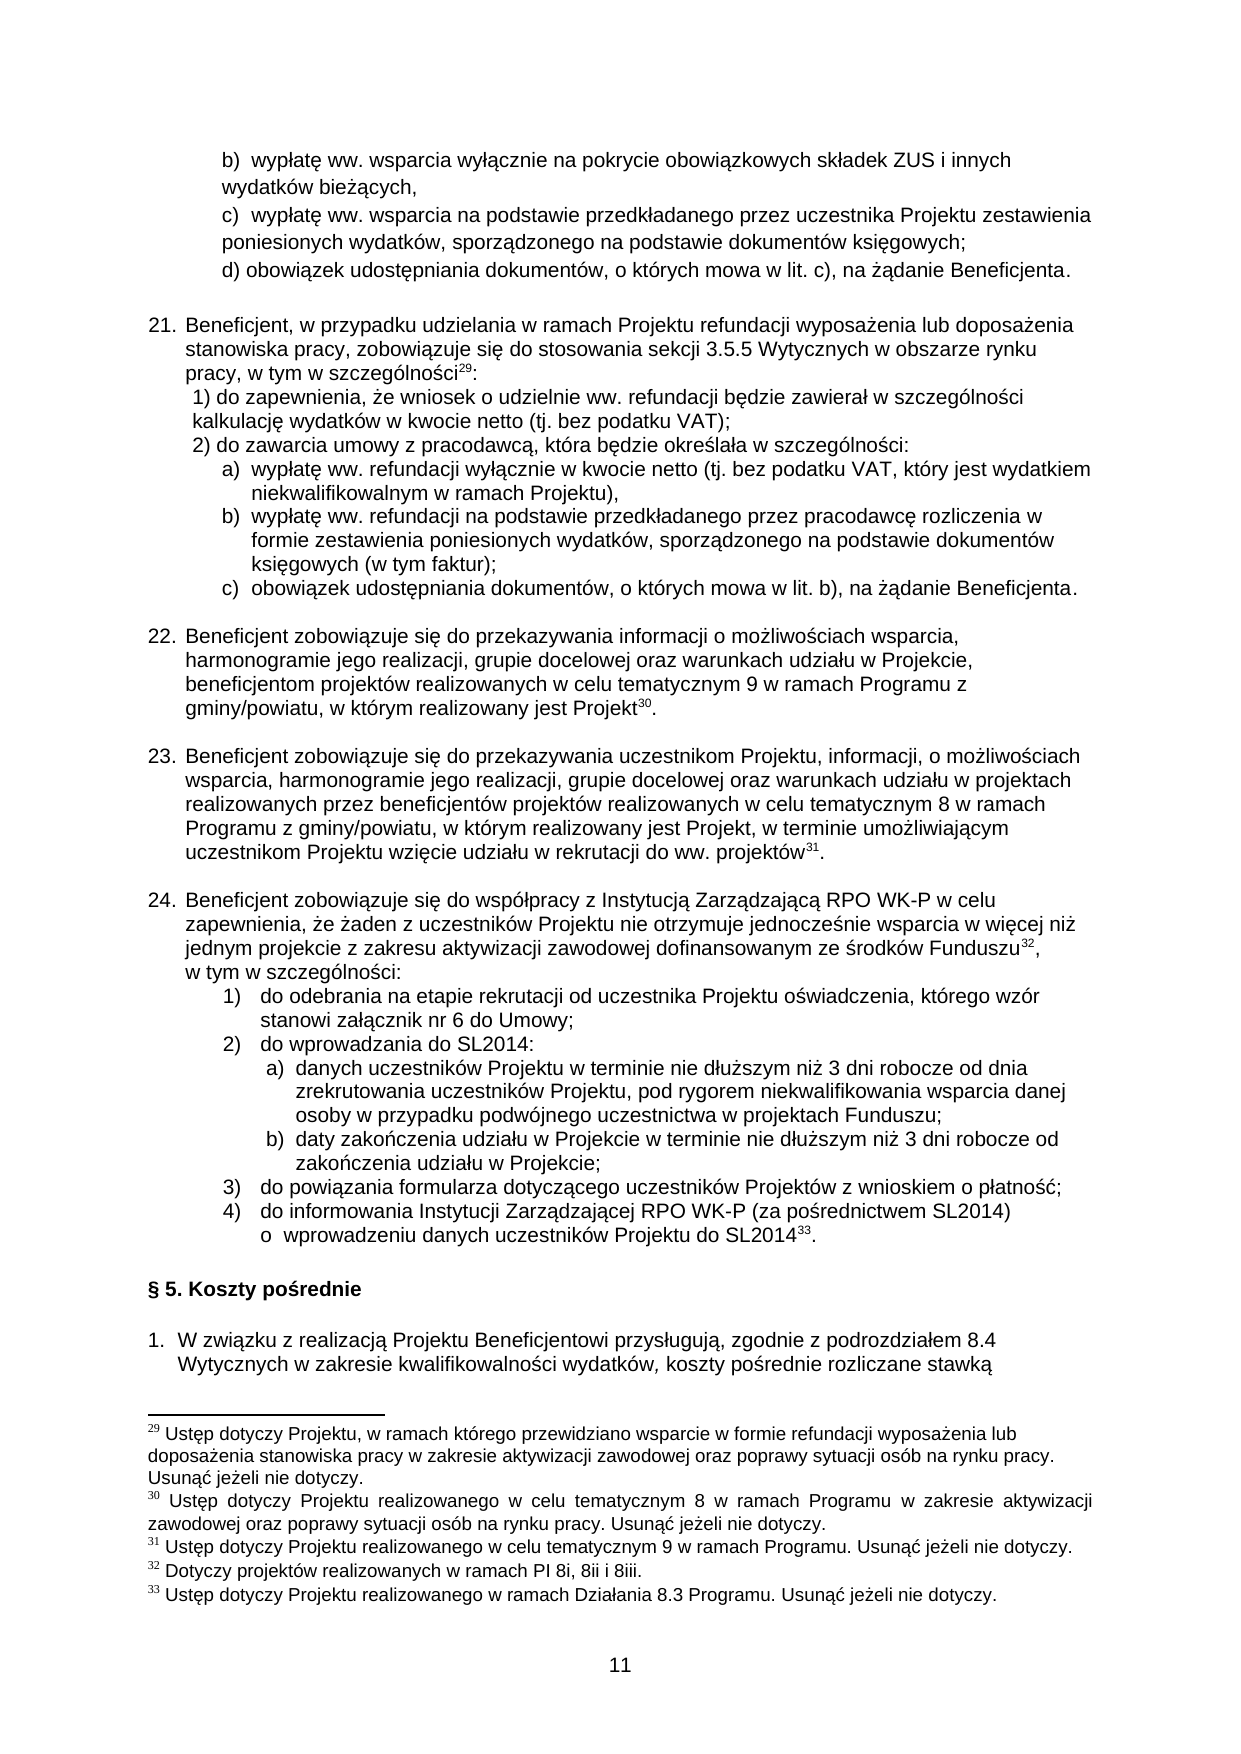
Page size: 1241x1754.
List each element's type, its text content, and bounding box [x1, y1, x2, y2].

list do wprowadzania do SL2014: [223, 1031, 1092, 1055]
list do odebrania na etapie rekrutacji od uczestnika Projektu oświadczenia, którego wzór stanowi załącznik nr 6 do Umowy; [223, 983, 1092, 1031]
list do informowania Instytucji Zarządzającej RPO WK-P (za pośrednictwem SL2014) o wprowadzeniu danych uczestników Projektu do SL2014. [223, 1199, 1092, 1247]
list daty zakończenia udziału w Projekcie w terminie nie dłuższym niż 3 dni robocze od zakończenia udziału w Projekcie; [266, 1127, 1092, 1175]
list wypłatę ww. refundacji na podstawie przedkładanego przez pracodawcę rozliczenia w formie zestawienia poniesionych wydatków, sporządzonego na podstawie dokumentów księgowych (w tym faktur); [222, 504, 1092, 576]
list obowiązek udostępniania dokumentów, o których mowa w lit. b), na żądanie Beneficjenta. [222, 576, 1092, 600]
text c) wypłatę ww. wsparcia na podstawie przedkładanego przez uczestnika Projektu zestawienia poniesionych wydatków, sporządzonego na podstawie dokumentów księgowych; [222, 203, 1092, 254]
list Beneficjent zobowiązuje się do przekazywania informacji o możliwościach wsparcia, harmonogramie jego realizacji, grupie docelowej oraz warunkach udziału w Projekcie, beneficjentom projektów realizowanych w celu tematycznym 9 w ramach Programu z gminy/powiatu, w którym realizowany jest Projekt. [148, 624, 1092, 720]
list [148, 1328, 1092, 1376]
subtitle § 5. Koszty pośrednie [148, 1277, 1092, 1301]
list wypłatę ww. refundacji wyłącznie w kwocie netto (tj. bez podatku VAT, który jest wydatkiem niekwalifikowalnym w ramach Projektu), [222, 456, 1092, 504]
text d) obowiązek udostępniania dokumentów, o których mowa w lit. c), na żądanie Beneficjenta. [222, 258, 1092, 282]
list Beneficjent, w przypadku udzielania w ramach Projektu refundacji wyposażenia lub doposażenia stanowiska pracy, zobowiązuje się do stosowania sekcji 3.5.5 Wytycznych w obszarze rynku pracy, w tym w szczególności: [148, 313, 1092, 384]
text b) wypłatę ww. wsparcia wyłącznie na pokrycie obowiązkowych składek ZUS i innych wydatków bieżących, [222, 148, 1092, 199]
list do powiązania formularza dotyczącego uczestników Projektów z wnioskiem o płatność; [223, 1175, 1092, 1199]
text 1) do zapewnienia, że wniosek o udzielnie ww. refundacji będzie zawierał w szczególności kalkulację wydatków w kwocie netto (tj. bez podatku VAT); [192, 384, 1092, 432]
list danych uczestników Projektu w terminie nie dłuższym niż 3 dni robocze od dnia zrekrutowania uczestników Projektu, pod rygorem niekwalifikowania wsparcia danej osoby w przypadku podwójnego uczestnictwa w projektach Funduszu; [266, 1055, 1092, 1127]
list Beneficjent zobowiązuje się do przekazywania uczestnikom Projektu, informacji, o możliwościach wsparcia, harmonogramie jego realizacji, grupie docelowej oraz warunkach udziału w projektach realizowanych przez beneficjentów projektów realizowanych w celu tematycznym 8 w ramach Programu z gminy/powiatu, w którym realizowany jest Projekt, w terminie umożliwiającym uczestnikom Projektu wzięcie udziału w rekrutacji do ww. projektów. [148, 744, 1092, 864]
list Beneficjent zobowiązuje się do współpracy z Instytucją Zarządzającą RPO WK-P w celu zapewnienia, że żaden z uczestników Projektu nie otrzymuje jednocześnie wsparcia w więcej niż jednym projekcie z zakresu aktywizacji zawodowej dofinansowanym ze środków Funduszu, w tym w szczególności: [148, 888, 1092, 983]
text 2) do zawarcia umowy z pracodawcą, która będzie określała w szczególności: [192, 432, 1092, 456]
